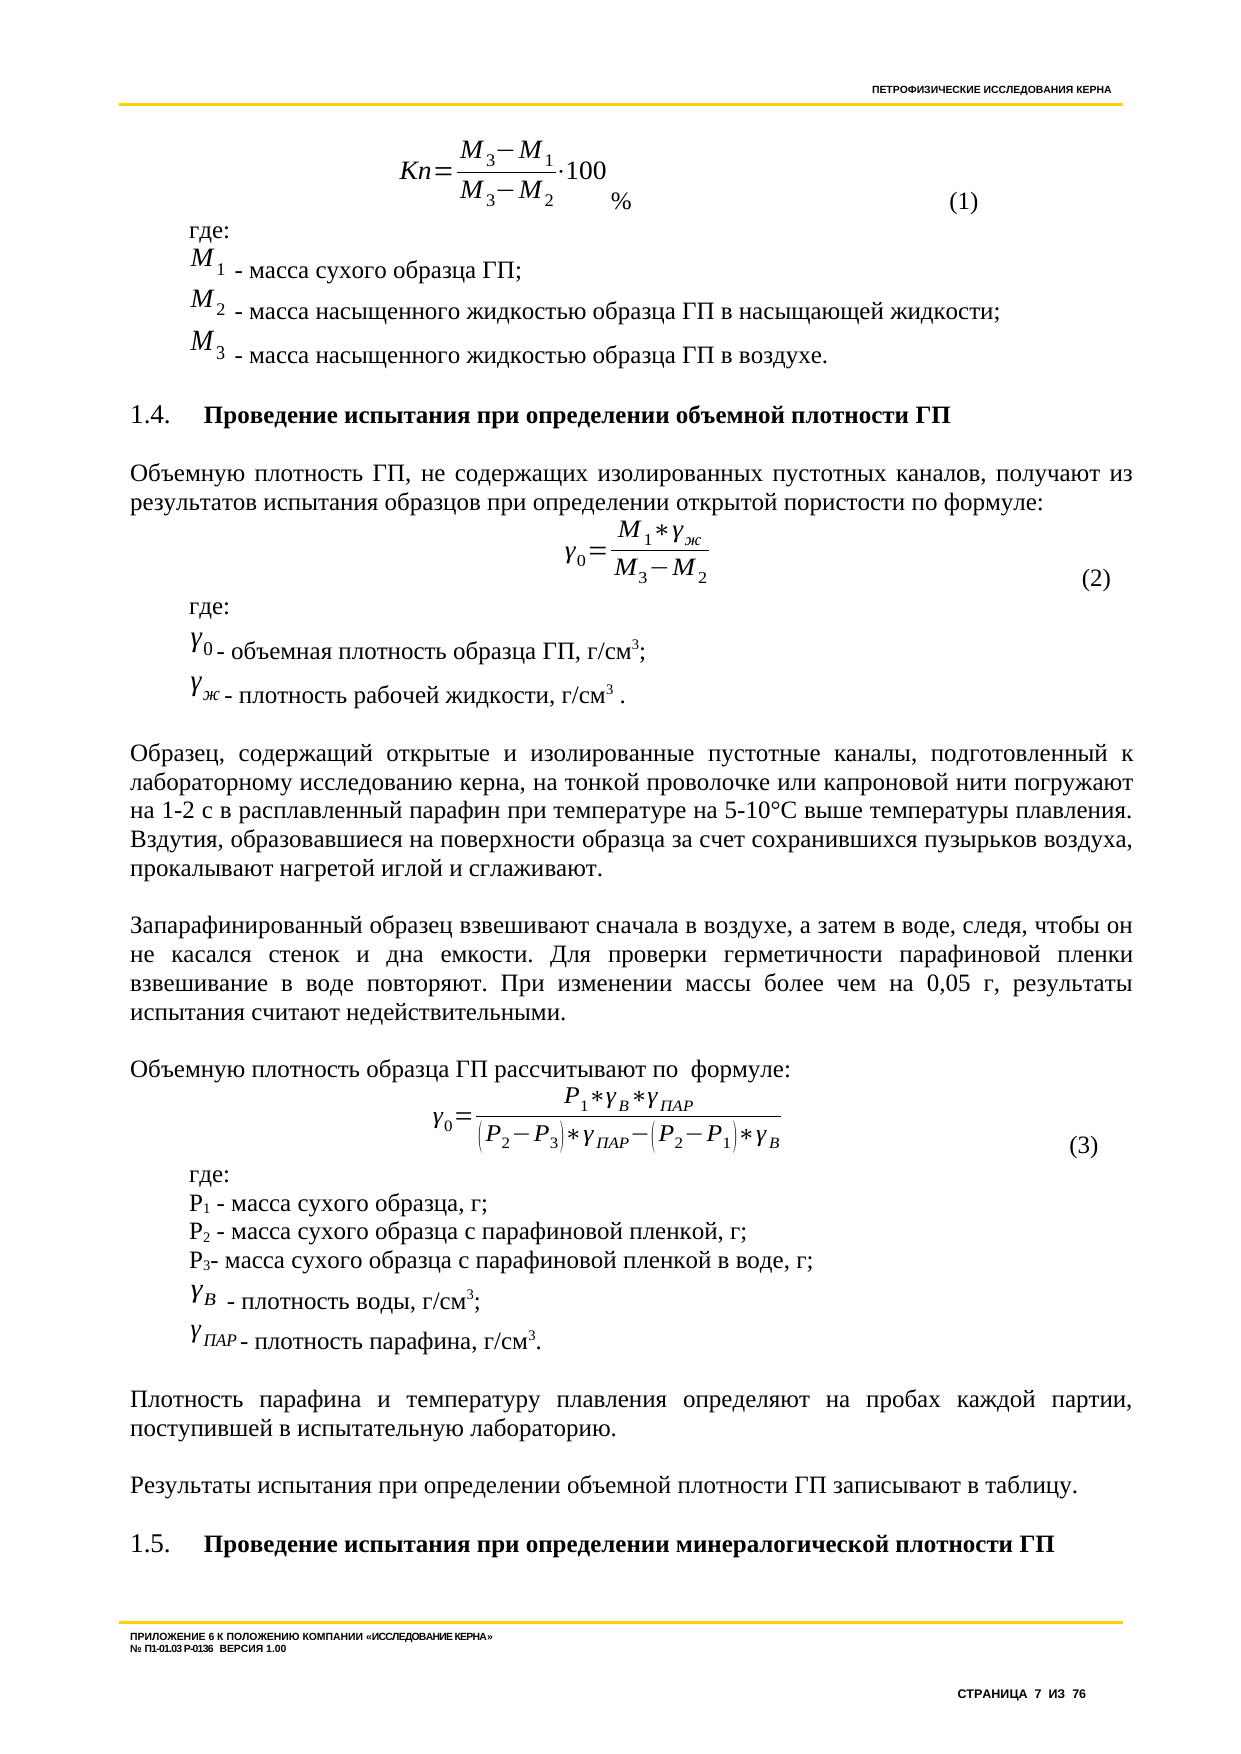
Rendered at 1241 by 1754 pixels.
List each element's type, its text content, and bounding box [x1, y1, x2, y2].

text - плотность парафина, г/см3. [189, 1314, 1134, 1355]
text где: [130, 215, 1134, 243]
text Образец, содержащий открытые и изолированные пустотные каналы, подготовленный к лабораторному исследованию керна, на тонкой проволочке или капроновой нити погружают на 1-2 с в расплавленный парафин при температуре на 5-10°С выше температуры плавления. Вздутия, образовавшиеся на поверхности образца за счет сохранившихся пузырьков воздуха, прокалывают нагретой иглой и сглаживают. [130, 738, 1134, 882]
text Результаты испытания при определении объемной плотности ГП записывают в таблицу. [130, 1470, 1134, 1499]
text Плотность парафина и температуру плавления определяют на пробах каждой партии, поступившей в испытательную лабораторию. [130, 1384, 1134, 1441]
text - масса сухого образца ГП; [130, 243, 1134, 284]
text Р3- масса сухого образца с парафиновой пленкой в воде, г; [189, 1245, 1134, 1274]
text - масса насыщенного жидкостью образца ГП в воздухе. [130, 325, 1134, 369]
text Объемную плотность ГП, не содержащих изолированных пустотных каналов, получают из результатов испытания образцов при определении открытой пористости по формуле: [130, 458, 1134, 516]
text Запарафинированный образец взвешивают сначала в воздухе, а затем в воде, следя, чтобы он не касался стенок и дна емкости. Для проверки герметичности парафиновой пленки взвешивание в воде повторяют. При изменении массы более чем на 0,05 г, результаты испытания считают недействительными. [130, 911, 1134, 1026]
text - плотность рабочей жидкости, г/см3 . [130, 665, 1134, 709]
text - масса насыщенного жидкостью образца ГП в насыщающей жидкости; [130, 284, 1134, 325]
text - объемная плотность образца ГП, г/см3; [130, 620, 1134, 665]
text Р2 - масса сухого образца с парафиновой пленкой, г; [189, 1216, 1134, 1245]
text где: [189, 1159, 1134, 1188]
text Объемную плотность образца ГП рассчитывают по формуле: [130, 1054, 1134, 1083]
text где: [130, 591, 1134, 620]
text % (1) [242, 135, 1134, 215]
text P1 - масса сухого образца, г; [189, 1188, 1134, 1216]
text (2) [466, 516, 1134, 591]
text (3) [392, 1083, 1134, 1159]
text - плотность воды, г/см3; [189, 1274, 1134, 1314]
list Проведение испытания при определении объемной плотности ГП [130, 398, 1134, 429]
list Проведение испытания при определении минералогической плотности ГП [130, 1528, 1134, 1559]
